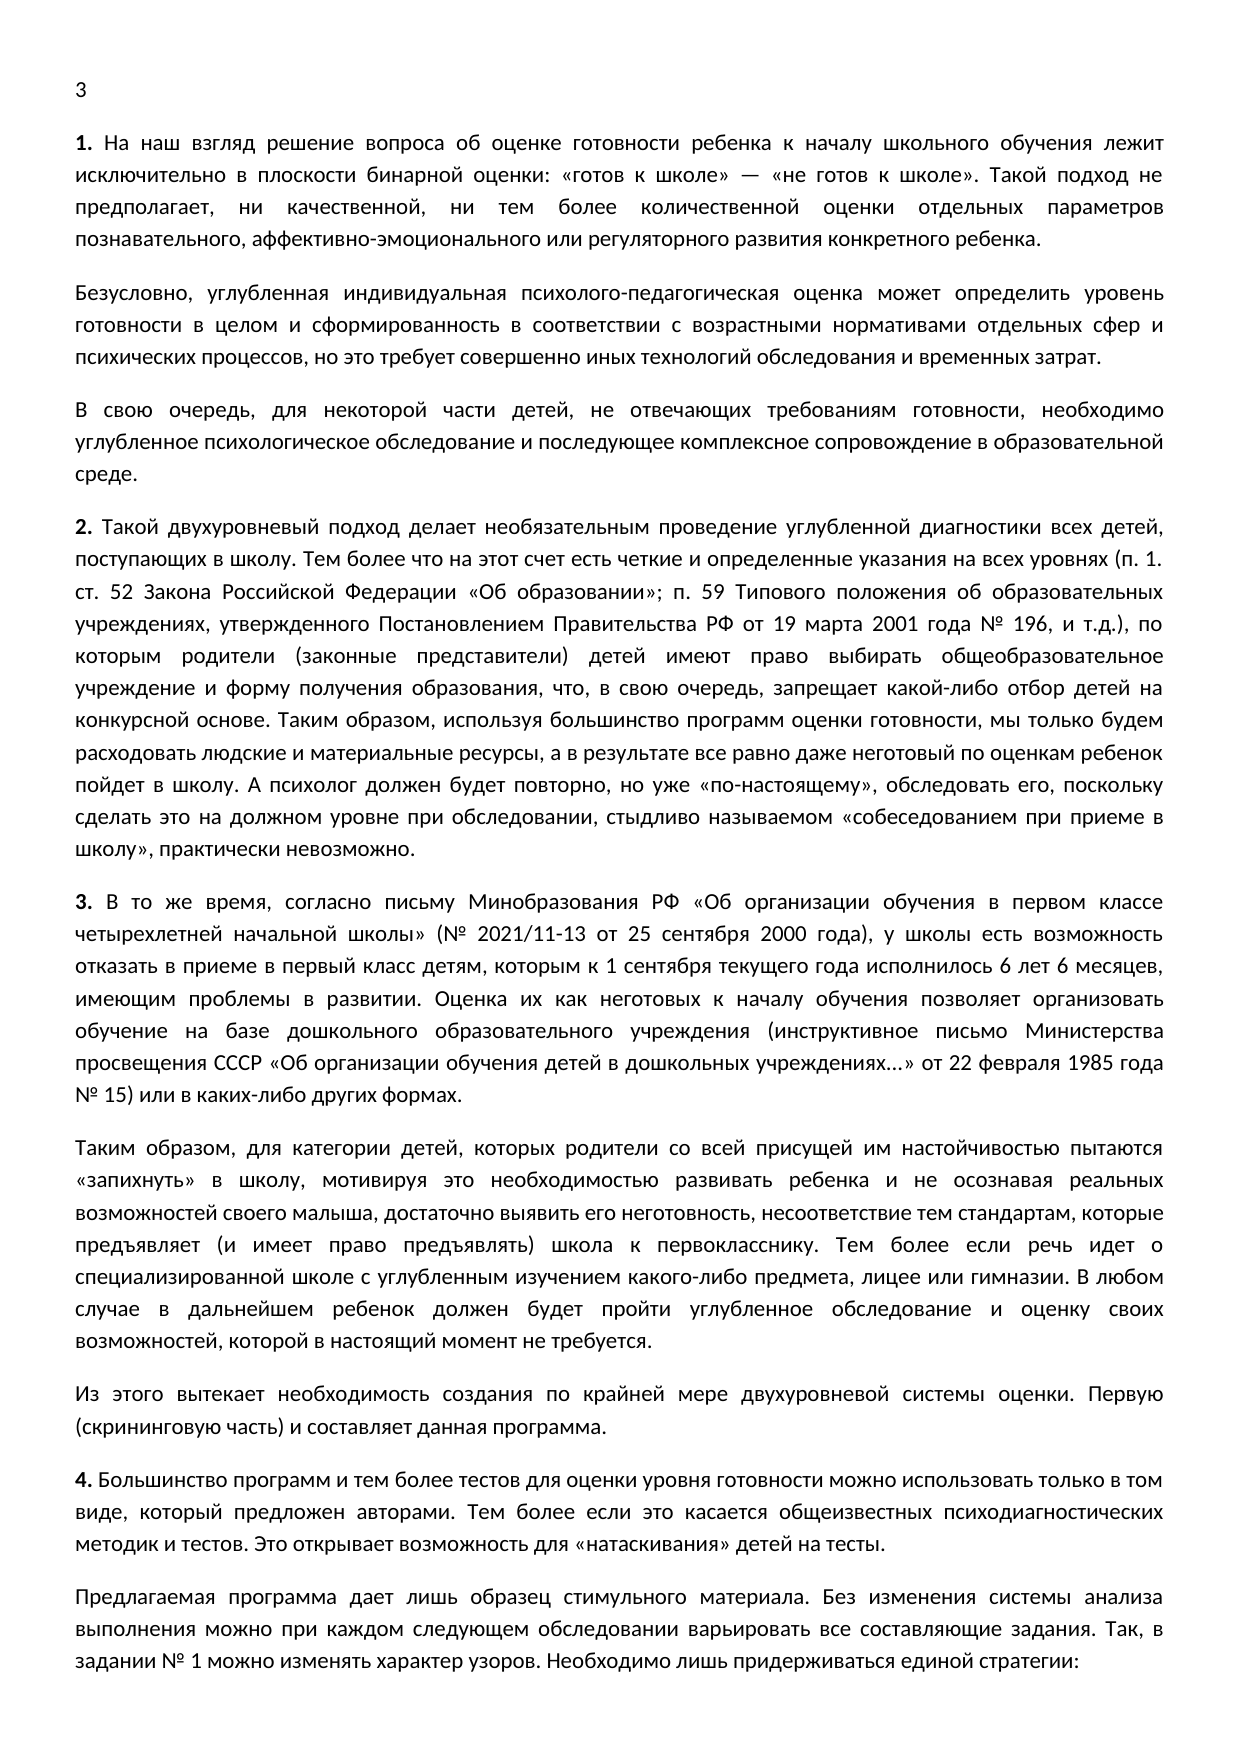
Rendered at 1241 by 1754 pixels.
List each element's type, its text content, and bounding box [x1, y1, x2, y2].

text 4. Большинство программ и тем более тестов для оценки уровня готовности можно использовать только в том виде, который предложен авторами. Тем более если это касается общеизвестных психодиагностических методик и тестов. Это открывает возможность для «натаскивания» детей на тесты. [75, 1465, 1165, 1557]
text 3 [75, 75, 1165, 103]
text В свою очередь, для некоторой части детей, не отвечающих требованиям готовности, необходимо углубленное психологическое обследование и последующее комплексное сопровождение в образовательной среде. [75, 395, 1165, 487]
text Безусловно, углубленная индивидуальная психолого-педагогическая оценка может определить уровень готовности в целом и сформированность в соответствии с возрастными нормативами отдельных сфер и психических процессов, но это требует совершенно иных технологий обследования и временных затрат. [75, 278, 1165, 370]
text 3. В то же время, согласно письму Минобразования РФ «Об организации обучения в первом классе четырехлетней начальной школы» (№ 2021/11-13 от 25 сентября 2000 года), у школы есть возможность отказать в приеме в первый класс детям, которым к 1 сентября текущего года исполнилось 6 лет 6 месяцев, имеющим проблемы в развитии. Оценка их как неготовых к началу обучения позволяет организовать обучение на базе дошкольного образовательного учреждения (инструктивное письмо Министерства просвещения СССР «Об организации обучения детей в дошкольных учреждениях...» от 22 февраля 1985 года № 15) или в каких-либо других формах. [75, 887, 1165, 1108]
text Предлагаемая программа дает лишь образец стимульного материала. Без изменения системы анализа выполнения можно при каждом следующем обследовании варьировать все составляющие задания. Так, в задании № 1 можно изменять характер узоров. Необходимо лишь придерживаться единой стратегии: [75, 1582, 1165, 1674]
text 2. Такой двухуровневый подход делает необязательным проведение углубленной диагностики всех детей, поступающих в школу. Тем более что на этот счет есть четкие и определенные указания на всех уровнях (п. 1. ст. 52 Закона Российской Федерации «Об образовании»; п. 59 Типового положения об образовательных учреждениях, утвержденного Постановлением Правительства РФ от 19 марта 2001 года № 196, и т.д.), по которым родители (законные представители) детей имеют право выбирать общеобразовательное учреждение и форму получения образования, что, в свою очередь, запрещает какой-либо отбор детей на конкурсной основе. Таким образом, используя большинство программ оценки готовности, мы только будем расходовать людские и материальные ресурсы, а в результате все равно даже неготовый по оценкам ребенок пойдет в школу. А психолог должен будет повторно, но уже «по-настоящему», обследовать его, поскольку сделать это на должном уровне при обследовании, стыдливо называемом «собеседованием при приеме в школу», практически невозможно. [75, 512, 1165, 862]
text Таким образом, для категории детей, которых родители со всей присущей им настойчивостью пытаются «запихнуть» в школу, мотивируя это необходимостью развивать ребенка и не осознавая реальных возможностей своего малыша, достаточно выявить его неготовность, несоответствие тем стандартам, которые предъявляет (и имеет право предъявлять) школа к первокласснику. Тем более если речь идет о специализированной школе с углубленным изучением какого-либо предмета, лицее или гимназии. В любом случае в дальнейшем ребенок должен будет пройти углубленное обследование и оценку своих возможностей, которой в настоящий момент не требуется. [75, 1133, 1165, 1354]
text Из этого вытекает необходимость создания по крайней мере двухуровневой системы оценки. Первую (скрининговую часть) и составляет данная программа. [75, 1379, 1165, 1440]
text 1. На наш взгляд решение вопроса об оценке готовности ребенка к началу школьного обучения лежит исключительно в плоскости бинарной оценки: «готов к школе» — «не готов к школе». Такой подход не предполагает, ни качественной, ни тем более количественной оценки отдельных параметров познавательного, аффективно-эмоционального или регуляторного развития конкретного ребенка. [75, 128, 1165, 253]
